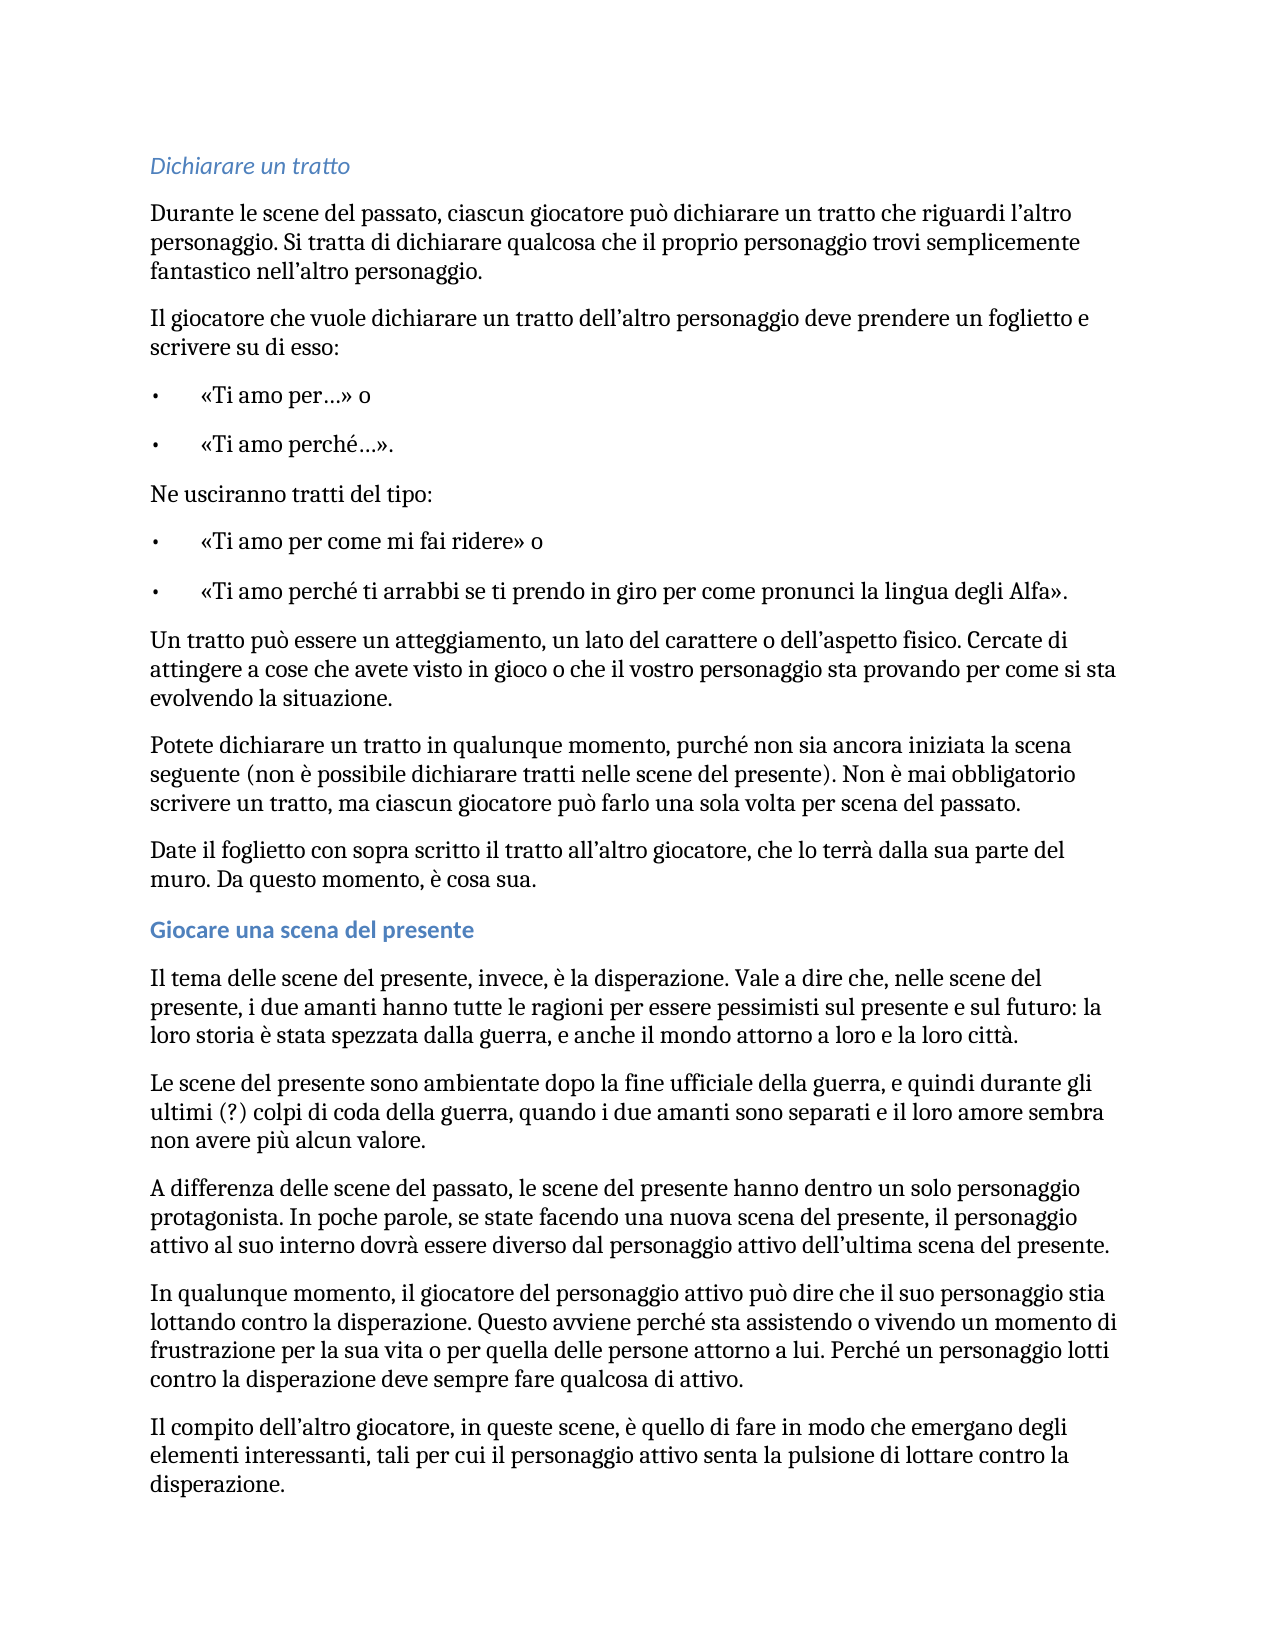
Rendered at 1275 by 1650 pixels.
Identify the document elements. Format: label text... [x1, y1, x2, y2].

text Potete dichiarare un tratto in qualunque momento, purché non sia ancora iniziata la scena seguente (non è possibile dichiarare tratti nelle scene del presente). Non è mai obbligatorio scrivere un tratto, ma ciascun giocatore può farlo una sola volta per scena del passato. [150, 731, 1125, 818]
list «Ti amo perché ti arrabbi se ti prendo in giro per come pronunci la lingua degli Alfa». [150, 577, 1125, 606]
text Date il foglietto con sopra scritto il tratto all’altro giocatore, che lo terrà dalla sua parte del muro. Da questo momento, è cosa sua. [150, 836, 1125, 894]
text Il tema delle scene del presente, invece, è la disperazione. Vale a dire che, nelle scene del presente, i due amanti hanno tutte le ragioni per essere pessimisti sul presente e sul futuro: la loro storia è stata spezzata dalla guerra, e anche il mondo attorno a loro e la loro città. [150, 964, 1125, 1050]
subtitle Dichiarare un tratto [150, 150, 1125, 181]
list «Ti amo per come mi fai ridere» o [150, 527, 1125, 556]
text Ne usciranno tratti del tipo: [150, 480, 1125, 508]
list «Ti amo per…» o [150, 381, 1125, 409]
text Il giocatore che vuole dichiarare un tratto dell’altro personaggio deve prendere un foglietto e scrivere su di esso: [150, 304, 1125, 362]
text Un tratto può essere un atteggiamento, un lato del carattere o dell’aspetto fisico. Cercate di attingere a cose che avete visto in gioco o che il vostro personaggio sta provando per come si sta evolvendo la situazione. [150, 626, 1125, 713]
text A differenza delle scene del passato, le scene del presente hanno dentro un solo personaggio protagonista. In poche parole, se state facendo una nuova scena del presente, il personaggio attivo al suo interno dovrà essere diverso dal personaggio attivo dell’ultima scena del presente. [150, 1174, 1125, 1260]
list «Ti amo perché…». [150, 430, 1125, 459]
text Il compito dell’altro giocatore, in queste scene, è quello di fare in modo che emergano degli elementi interessanti, tali per cui il personaggio attivo senta la pulsione di lottare contro la disperazione. [150, 1413, 1125, 1499]
text Le scene del presente sono ambientate dopo la fine ufficiale della guerra, e quindi durante gli ultimi (?) colpi di coda della guerra, quando i due amanti sono separati e il loro amore sembra non avere più alcun valore. [150, 1069, 1125, 1155]
text Durante le scene del passato, ciascun giocatore può dichiarare un tratto che riguardi l’altro personaggio. Si tratta di dichiarare qualcosa che il proprio personaggio trovi semplicemente fantastico nell’altro personaggio. [150, 199, 1125, 286]
text In qualunque momento, il giocatore del personaggio attivo può dire che il suo personaggio stia lottando contro la disperazione. Questo avviene perché sta assistendo o vivendo un momento di frustrazione per la sua vita o per quella delle persone attorno a lui. Perché un personaggio lotti contro la disperazione deve sempre fare qualcosa di attivo. [150, 1279, 1125, 1394]
subtitle Giocare una scena del presente [150, 915, 1125, 945]
